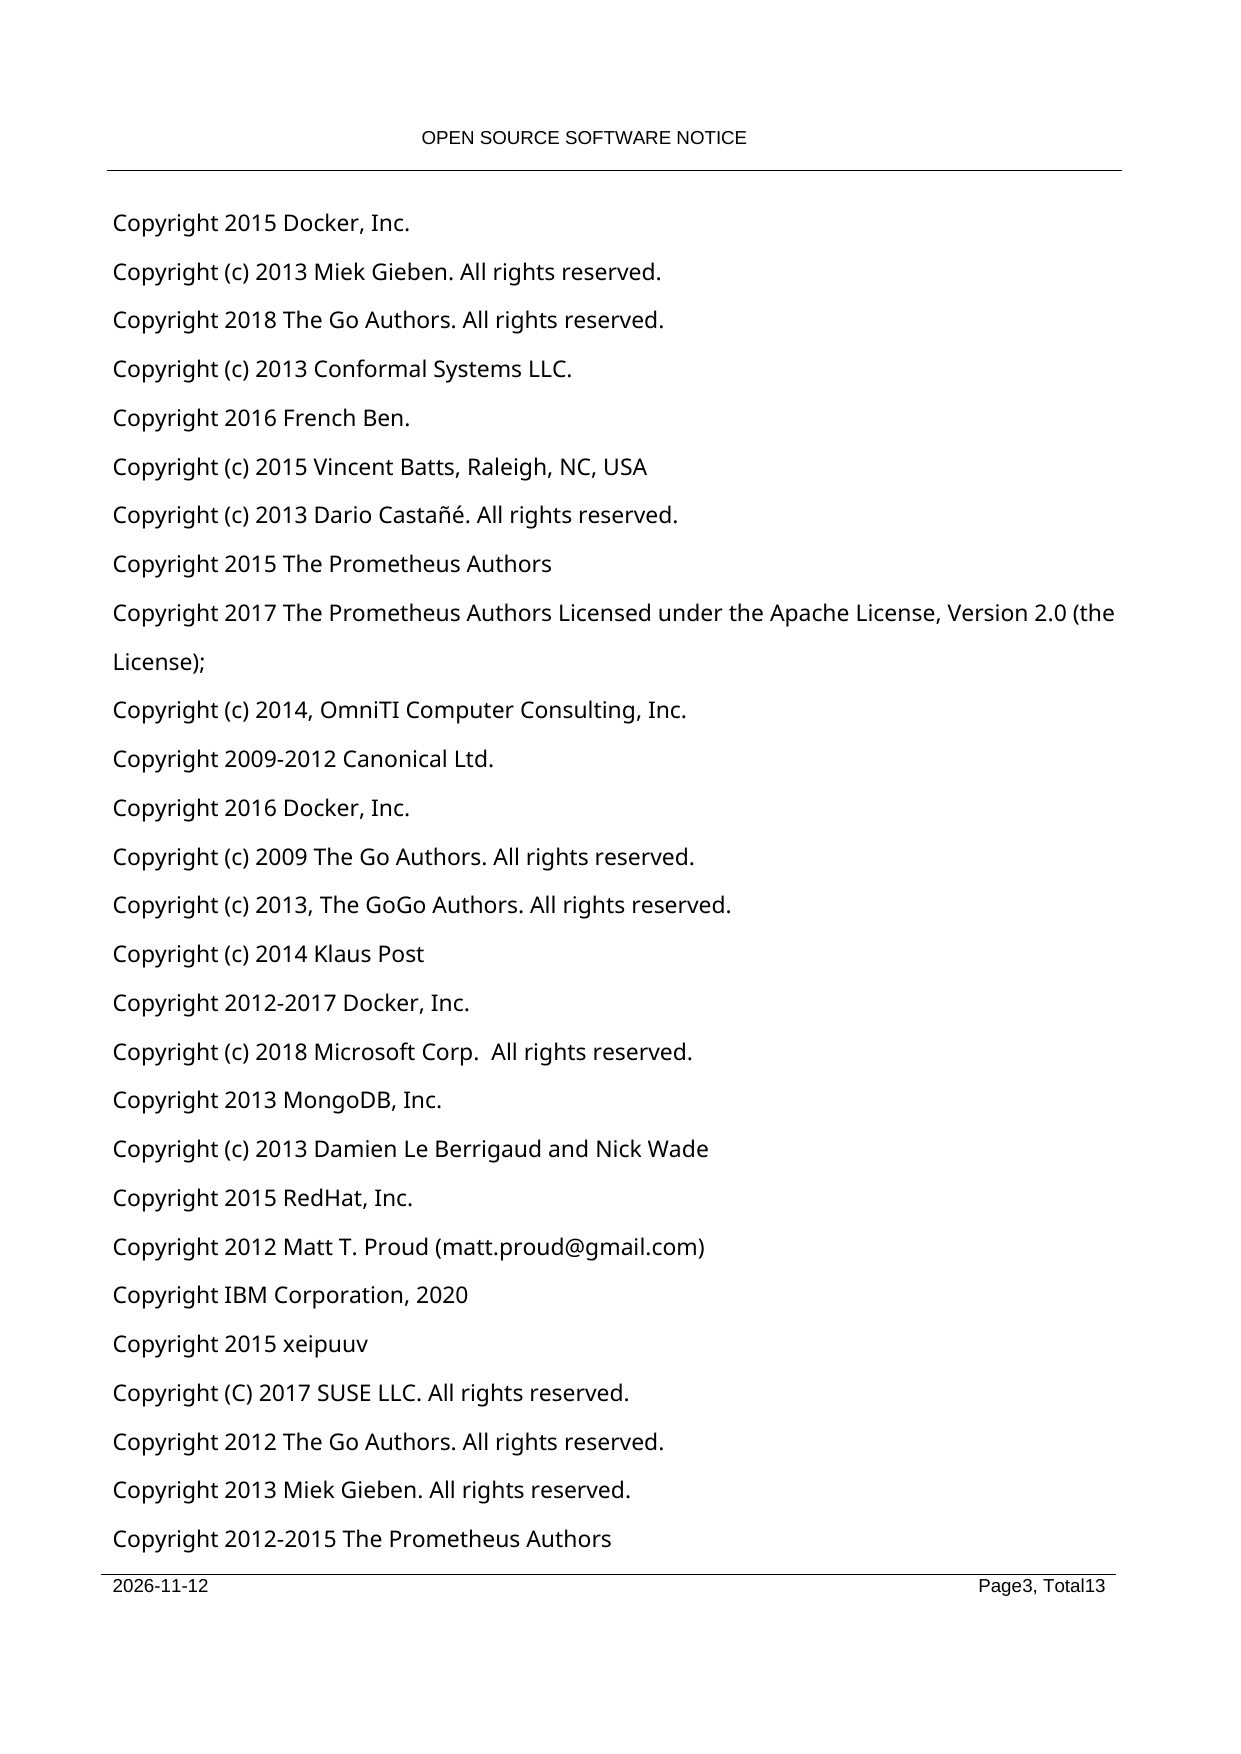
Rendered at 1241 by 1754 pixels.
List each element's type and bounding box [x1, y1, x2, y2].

text [112, 206, 1128, 1555]
